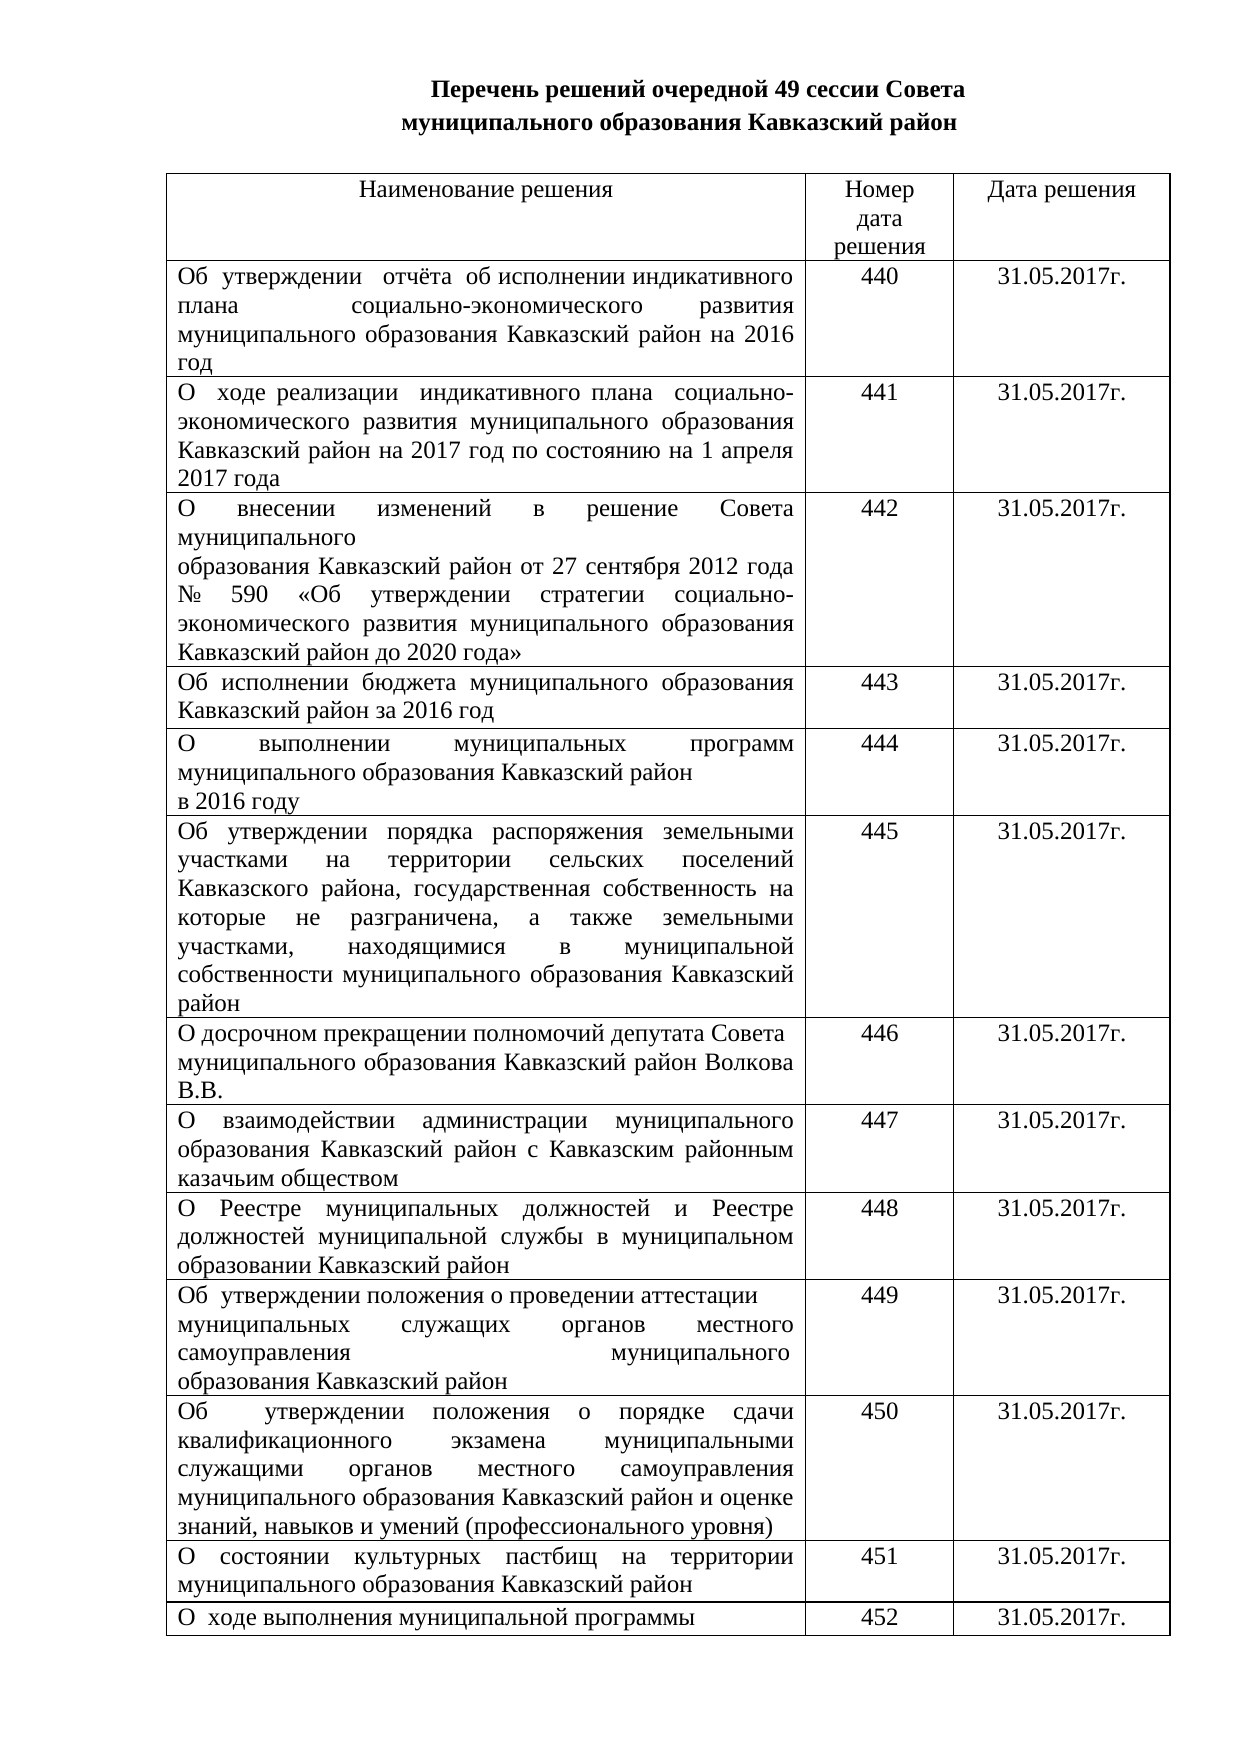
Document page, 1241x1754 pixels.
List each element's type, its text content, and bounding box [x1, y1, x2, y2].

table_cell О внесении изменений в решение Совета муниципального образования Кавказский район от 27 сентября 2012 года № 590 «Об утверждении стратегии социально-экономического развития муниципального образования Кавказский район до 2020 года» [167, 493, 805, 666]
table_cell Об исполнении бюджета муниципального образования Кавказский район за 2016 год [167, 667, 805, 727]
table_cell 448 [806, 1193, 953, 1279]
table_cell 31.05.2017г. [954, 1105, 1169, 1192]
table_cell Об утверждении положения о порядке сдачи квалификационного экзамена муниципальными служащими органов местного самоуправления муниципального образования Кавказский район и оценке знаний, навыков и умений (профессионального уровня) [167, 1396, 805, 1540]
table_cell 444 [806, 729, 953, 815]
table_cell 31.05.2017г. [954, 816, 1169, 1017]
table_cell 31.05.2017г. [954, 667, 1169, 727]
table_cell 451 [806, 1541, 953, 1601]
table_cell 31.05.2017г. [954, 261, 1169, 376]
table_cell Об утверждении отчёта об исполнении индикативного плана социально-экономического развития муниципального образования Кавказский район на 2016 год [167, 261, 805, 376]
table_cell 445 [806, 816, 953, 1017]
table_cell 31.05.2017г. [954, 1396, 1169, 1540]
table_cell 31.05.2017г. [954, 1541, 1169, 1601]
table_cell О досрочном прекращении полномочий депутата Совета муниципального образования Кавказский район Волкова В.В. [167, 1018, 805, 1104]
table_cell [167, 1603, 805, 1635]
text муниципального образования Кавказский район [177, 107, 1181, 136]
table_cell 452 [806, 1603, 953, 1635]
table_header Наименование решения [167, 174, 805, 260]
table_cell 446 [806, 1018, 953, 1104]
table_header Номер дата решения [806, 174, 953, 260]
table_cell 441 [806, 377, 953, 492]
table_cell 443 [806, 667, 953, 727]
table_cell 447 [806, 1105, 953, 1192]
table_cell 31.05.2017г. [954, 1193, 1169, 1279]
table_cell 449 [806, 1280, 953, 1395]
table_cell 31.05.2017г. [954, 1018, 1169, 1104]
table_cell О взаимодействии администрации муниципального образования Кавказский район с Кавказским районным казачьим обществом [167, 1105, 805, 1192]
table_cell 31.05.2017г. [954, 377, 1169, 492]
table_cell О выполнении муниципальных программ муниципального образования Кавказский район в 2016 году [167, 729, 805, 815]
table_header Дата решения [954, 174, 1169, 260]
table_cell 31.05.2017г. [954, 1603, 1169, 1635]
table_cell 440 [806, 261, 953, 376]
table_cell О состоянии культурных пастбищ на территории муниципального образования Кавказский район [167, 1541, 805, 1601]
table_cell 31.05.2017г. [954, 1280, 1169, 1395]
table_cell 442 [806, 493, 953, 666]
table_cell О ходе реализации индикативного плана социально-экономического развития муниципального образования Кавказский район на 2017 год по состоянию на 1 апреля 2017 года [167, 377, 805, 492]
table_cell Об утверждении положения о проведении аттестации муниципальных служащих органов местного самоуправления муниципального образования Кавказский район [167, 1280, 805, 1395]
table_cell О Реестре муниципальных должностей и Реестре должностей муниципальной службы в муниципальном образовании Кавказский район [167, 1193, 805, 1279]
text Перечень решений очередной 49 сессии Совета [177, 74, 1181, 103]
table_cell 450 [806, 1396, 953, 1540]
table_cell 31.05.2017г. [954, 729, 1169, 815]
table_cell 31.05.2017г. [954, 493, 1169, 666]
table_cell Об утверждении порядка распоряжения земельными участками на территории сельских поселений Кавказского района, государственная собственность на которые не разграничена, а также земельными участками, находящимися в муниципальной собственности муниципального образования Кавказский район [167, 816, 805, 1017]
